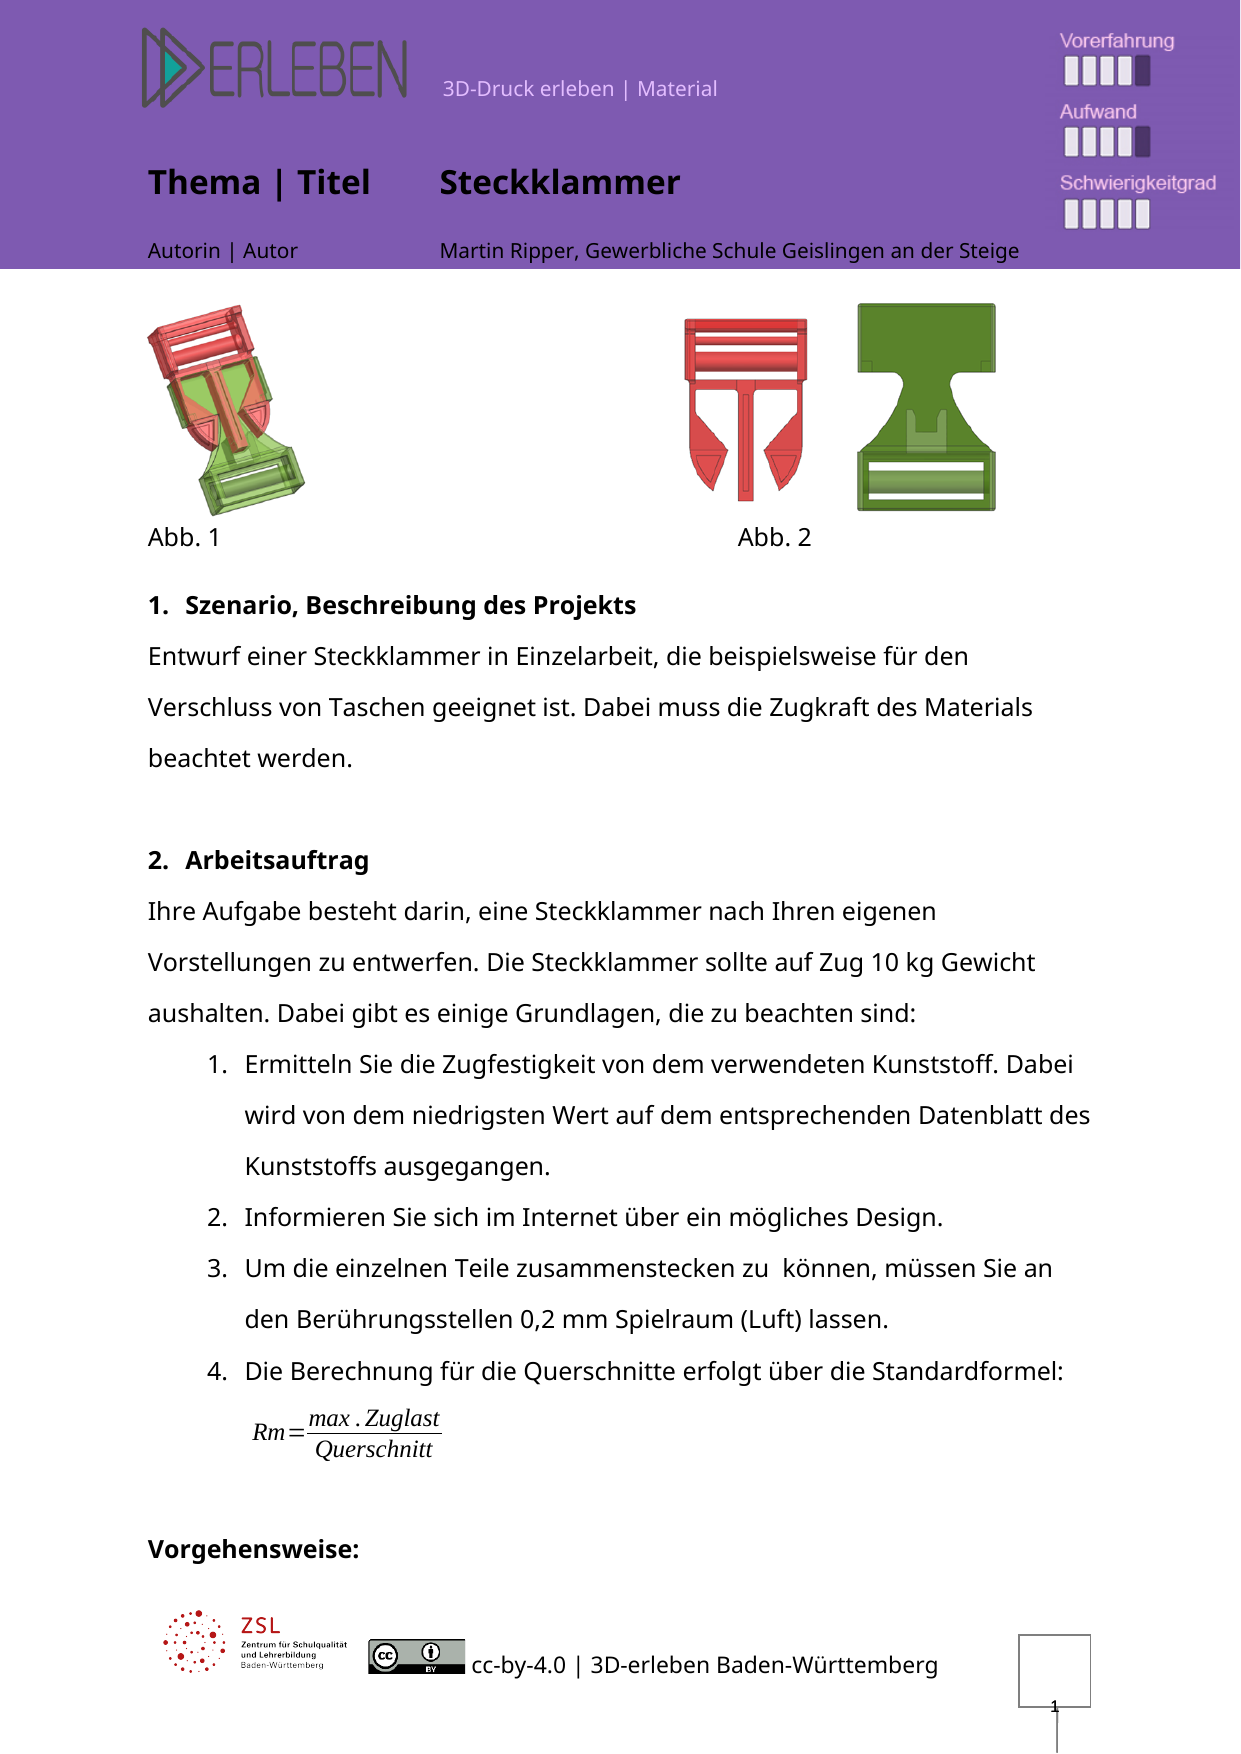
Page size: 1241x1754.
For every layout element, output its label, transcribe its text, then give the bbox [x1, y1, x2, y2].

text Abb. 1 Abb. 2 [148, 349, 1093, 553]
picture [368, 1639, 466, 1674]
list Arbeitsauftrag [148, 843, 1093, 877]
picture [135, 294, 310, 519]
picture [0, 0, 1241, 269]
text Ermitteln Sie die Zugfestigkeit von dem verwendeten Kunststoff. Dabei wird von dem niedrigsten Wert auf dem entsprechenden Datenblatt des Kunststoffs ausgegangen. [207, 1047, 1093, 1183]
text Die Berechnung für die Querschnitte erfolgt über die Standardformel: [207, 1353, 1093, 1387]
picture [147, 1595, 363, 1674]
text Informieren Sie sich im Internet über ein mögliches Design. [207, 1200, 1093, 1234]
text Entwurf einer Steckklammer in Einzelarbeit, die beispielsweise für den Verschluss von Taschen geeignet ist. Dabei muss die Zugkraft des Materials beachtet werden. [148, 639, 1093, 775]
text Vorgehensweise: [148, 1531, 1093, 1565]
text Ihre Aufgabe besteht darin, eine Steckklammer nach Ihren eigenen Vorstellungen zu entwerfen. Die Steckklammer sollte auf Zug 10 kg Gewicht aushalten. Dabei gibt es einige Grundlagen, die zu beachten sind: [148, 894, 1093, 1030]
picture [651, 294, 1008, 519]
text Um die einzelnen Teile zusammenstecken zu können, müssen Sie an den Berührungsstellen 0,2 mm Spielraum (Luft) lassen. [207, 1251, 1093, 1336]
list Szenario, Beschreibung des Projekts [148, 588, 1093, 622]
